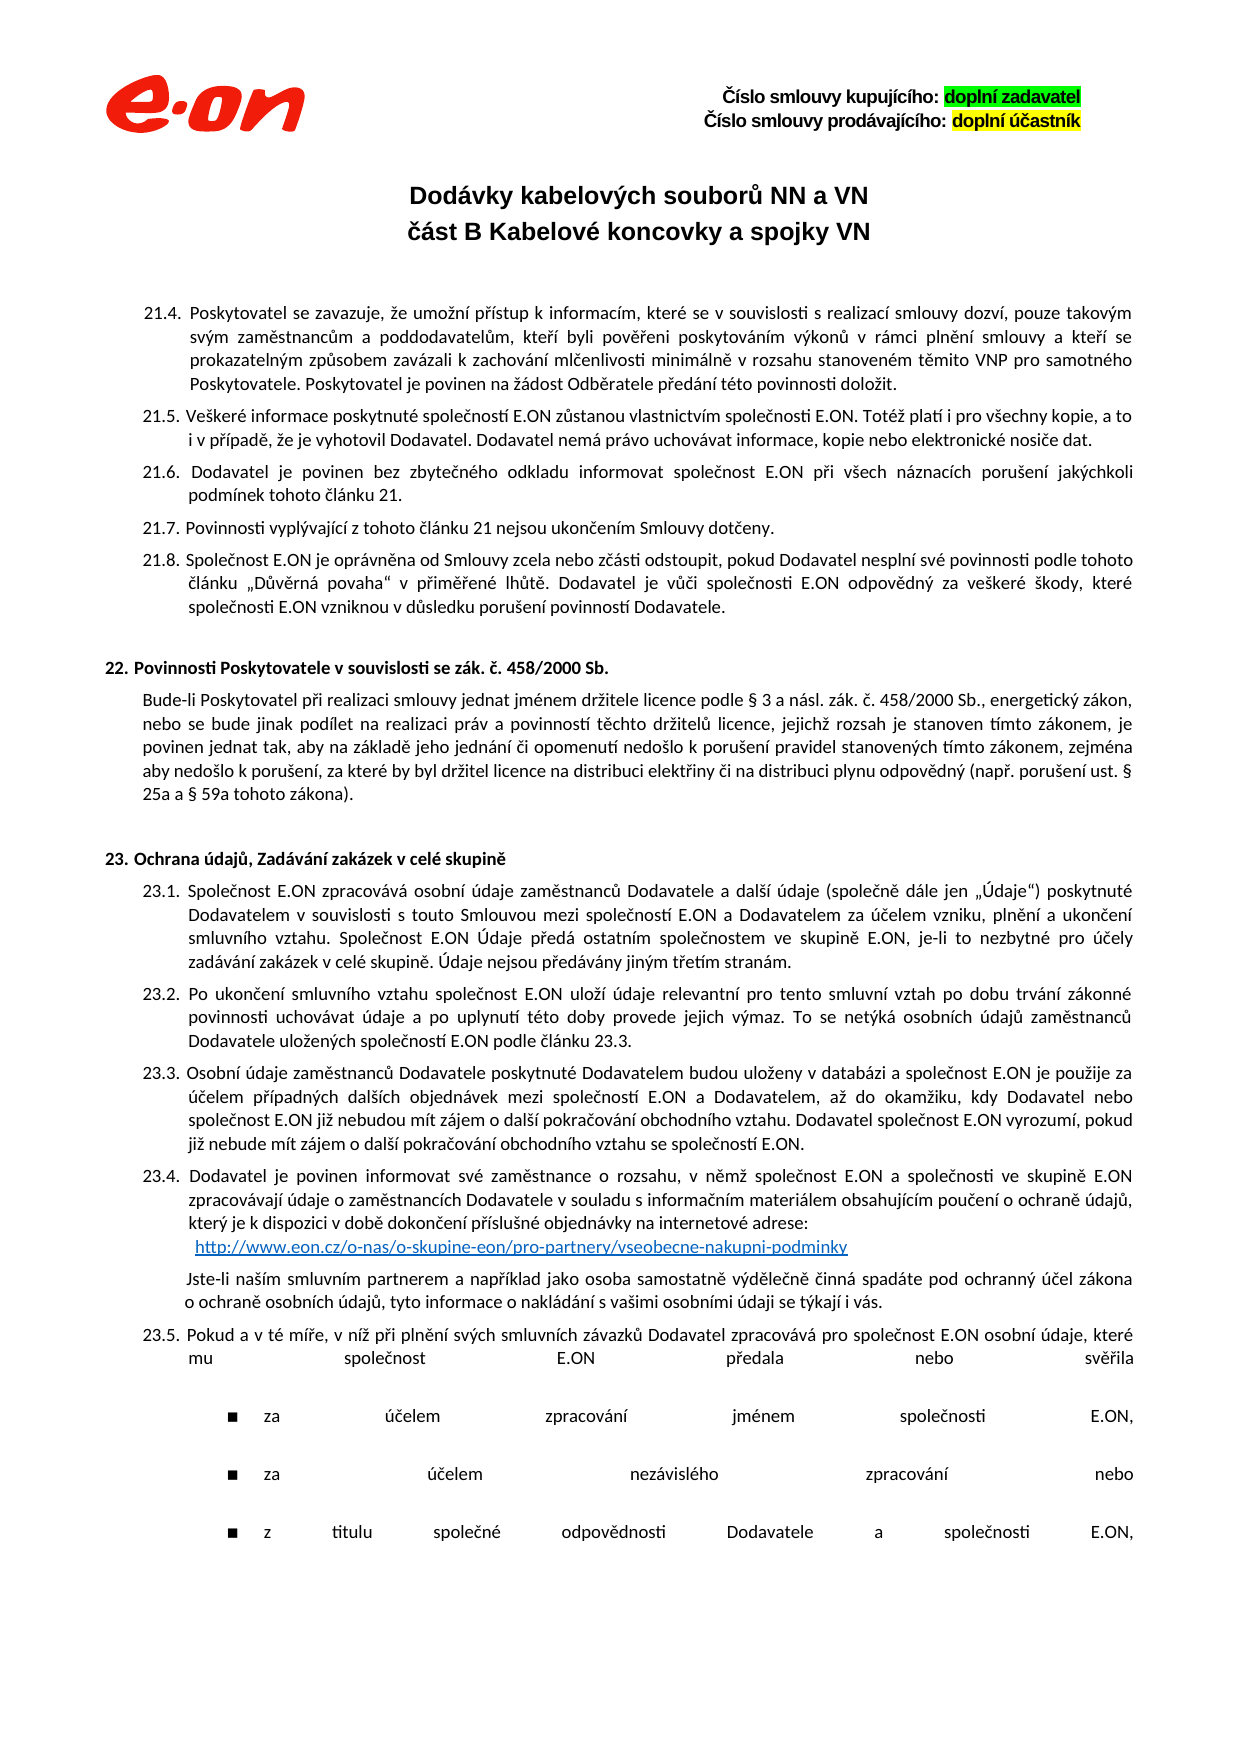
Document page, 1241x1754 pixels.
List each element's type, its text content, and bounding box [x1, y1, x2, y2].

text Jste-li naším smluvním partnerem a například jako osoba samostatně výdělečně činná spadáte pod ochranný účel zákona o ochraně osobních údajů, tyto informace o nakládání s vašimi osobními údaji se týkají i vás. [180, 1267, 1134, 1313]
text 21.7. Povinnosti vyplývající z tohoto článku 21 nejsou ukončením Smlouvy dotčeny. [142, 516, 1134, 539]
list z titulu společné odpovědnosti Dodavatele a společnosti E.ON, [226, 1519, 1134, 1591]
text 21.6. Dodavatel je povinen bez zbytečného odkladu informovat společnost E.ON při všech náznacích porušení jakýchkoli podmínek tohoto článku 21. [142, 460, 1134, 507]
text Bude-li Poskytovatel při realizaci smlouvy jednat jménem držitele licence podle § 3 a násl. zák. č. 458/2000 Sb., energetický zákon, nebo se bude jinak podílet na realizaci práv a povinností těchto držitelů licence, jejichž rozsah je stanoven tímto zákonem, je povinen jednat tak, aby na základě jeho jednání či opomenutí nedošlo k porušení pravidel stanovených tímto zákonem, zejména aby nedošlo k porušení, za které by byl držitel licence na distribuci elektřiny či na distribuci plynu odpovědný (např. porušení ust. § 25a a § 59a tohoto zákona). [142, 688, 1134, 805]
text 21.8. Společnost E.ON je oprávněna od Smlouvy zcela nebo zčásti odstoupit, pokud Dodavatel nesplní své povinnosti podle tohoto článku „Důvěrná povaha“ v přiměřené lhůtě. Dodavatel je vůči společnosti E.ON odpovědný za veškeré škody, které společnosti E.ON vzniknou v důsledku porušení povinností Dodavatele. [142, 548, 1134, 618]
list za účelem zpracování jménem společnosti E.ON, [226, 1402, 1134, 1451]
text 21.5. Veškeré informace poskytnuté společností E.ON zůstanou vlastnictvím společnosti E.ON. Totéž platí i pro všechny kopie, a to i v případě, že je vyhotovil Dodavatel. Dodavatel nemá právo uchovávat informace, kopie nebo elektronické nosiče dat. [142, 404, 1134, 451]
text 23.4. Dodavatel je povinen informovat své zaměstnance o rozsahu, v němž společnost E.ON a společnosti ve skupině E.ON zpracovávají údaje o zaměstnancích Dodavatele v souladu s informačním materiálem obsahujícím poučení o ochraně údajů, který je k dispozici v době dokončení příslušné objednávky na internetové adrese: [142, 1164, 1134, 1234]
subtitle 22. Povinnosti Poskytovatele v souvislosti se zák. č. 458/2000 Sb. [105, 656, 1134, 679]
text 23.2. Po ukončení smluvního vztahu společnost E.ON uloží údaje relevantní pro tento smluvní vztah po dobu trvání zákonné povinnosti uchovávat údaje a po uplynutí této doby provede jejich výmaz. To se netýká osobních údajů zaměstnanců Dodavatele uložených společností E.ON podle článku 23.3. [142, 982, 1134, 1052]
text http://www.eon.cz/o-nas/o-skupine-eon/pro-partnery/vseobecne-nakupni-podminky [188, 1235, 1134, 1258]
text 23.1. Společnost E.ON zpracovává osobní údaje zaměstnanců Dodavatele a další údaje (společně dále jen „Údaje“) poskytnuté Dodavatelem v souvislosti s touto Smlouvou mezi společností E.ON a Dodavatelem za účelem vzniku, plnění a ukončení smluvního vztahu. Společnost E.ON Údaje předá ostatním společnostem ve skupině E.ON, je-li to nezbytné pro účely zadávání zakázek v celé skupině. Údaje nejsou předávány jiným třetím stranám. [142, 879, 1134, 973]
text 23.5. Pokud a v té míře, v níž při plnění svých smluvních závazků Dodavatel zpracovává pro společnost E.ON osobní údaje, které mu společnost E.ON předala nebo svěřila [142, 1323, 1134, 1393]
list za účelem nezávislého zpracování nebo [226, 1460, 1134, 1509]
text 23.3. Osobní údaje zaměstnanců Dodavatele poskytnuté Dodavatelem budou uloženy v databázi a společnost E.ON je použije za účelem případných dalších objednávek mezi společností E.ON a Dodavatelem, až do okamžiku, kdy Dodavatel nebo společnost E.ON již nebudou mít zájem o další pokračování obchodního vztahu. Dodavatel společnost E.ON vyrozumí, pokud již nebude mít zájem o další pokračování obchodního vztahu se společností E.ON. [142, 1061, 1134, 1155]
subtitle 23. Ochrana údajů, Zadávání zakázek v celé skupině [105, 847, 1134, 870]
text 21.4. Poskytovatel se zavazuje, že umožní přístup k informacím, které se v souvislosti s realizací smlouvy dozví, pouze takovým svým zaměstnancům a poddodavatelům, kteří byli pověřeni poskytováním výkonů v rámci plnění smlouvy a kteří se prokazatelným způsobem zavázali k zachování mlčenlivosti minimálně v rozsahu stanoveném těmito VNP pro samotného Poskytovatele. Poskytovatel je povinen na žádost Odběratele předání této povinnosti doložit. [144, 302, 1134, 395]
